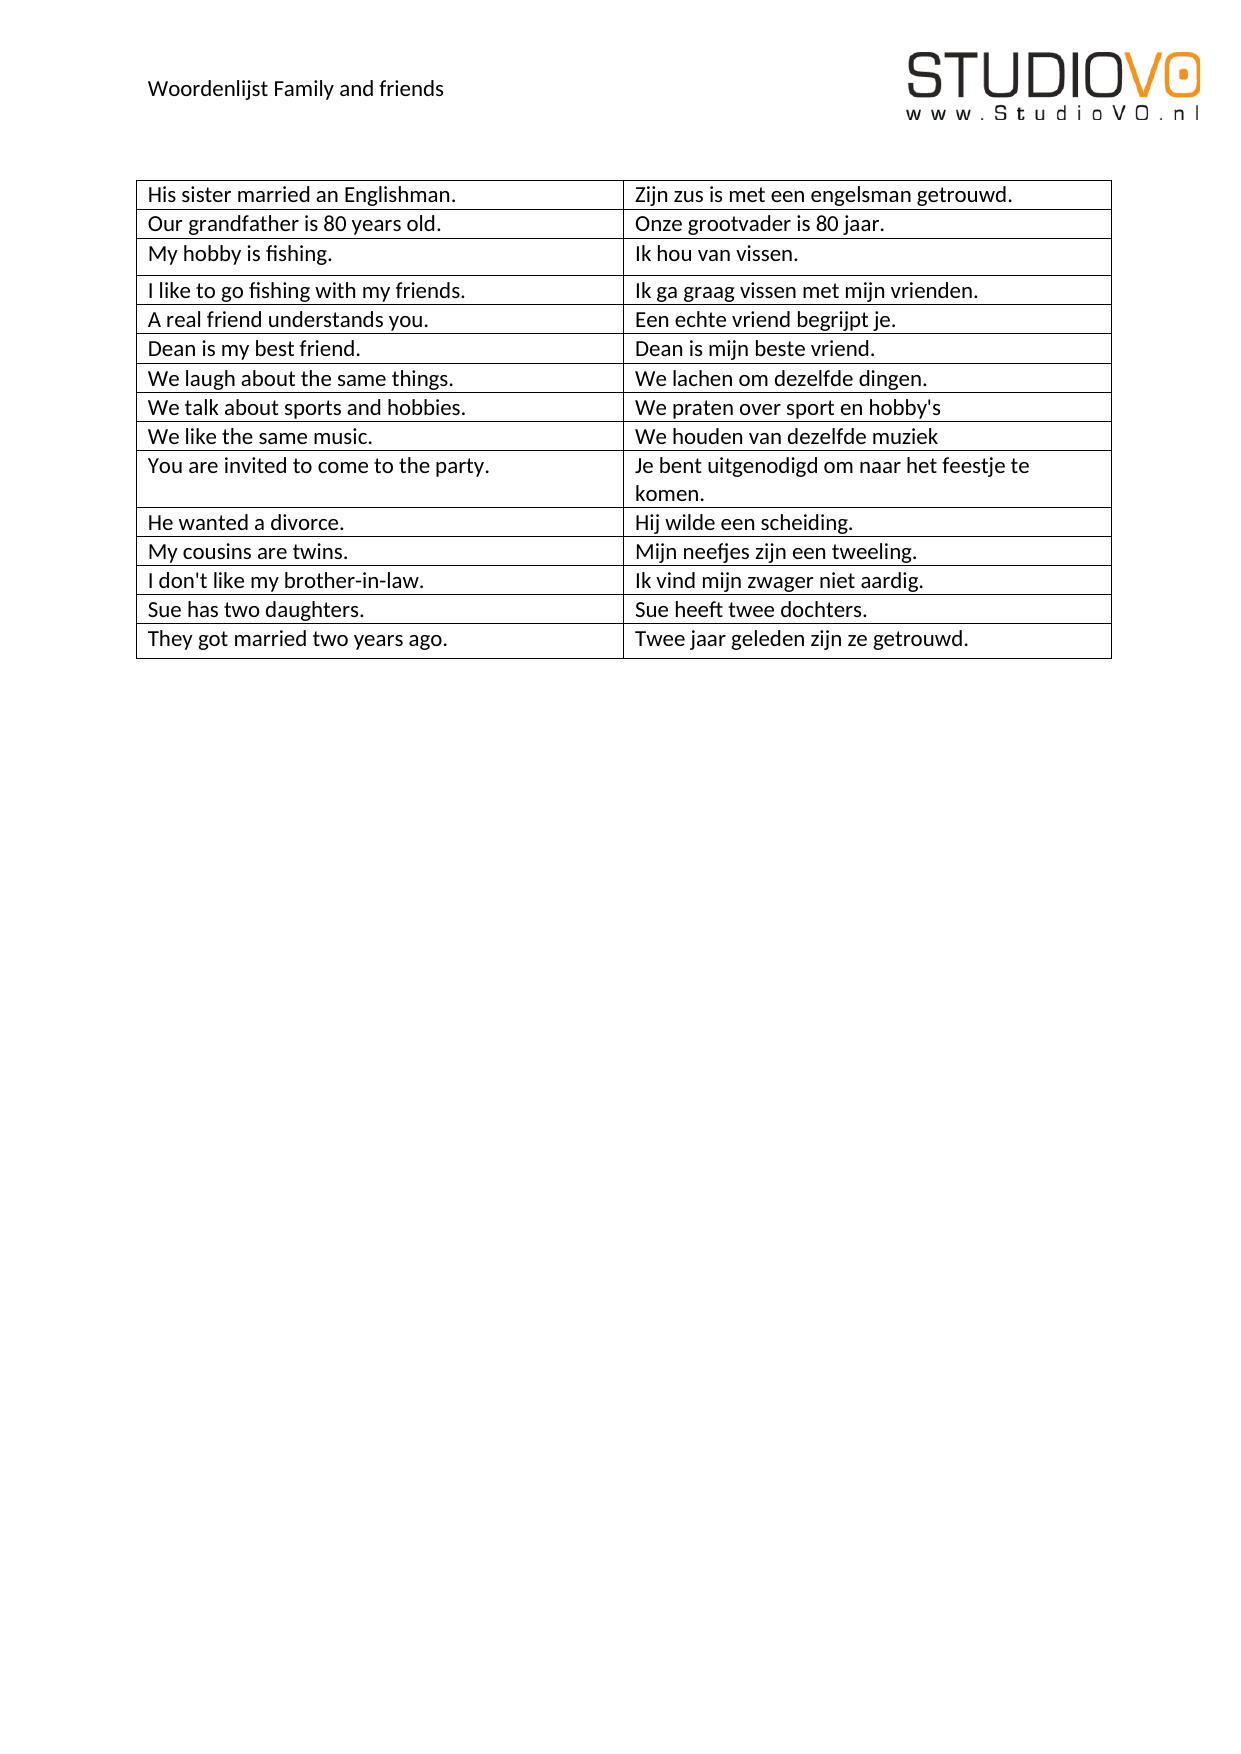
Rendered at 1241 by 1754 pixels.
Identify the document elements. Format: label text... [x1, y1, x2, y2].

table_cell His sister married an Englishman. [137, 181, 623, 208]
table_cell Sue heeft twee dochters. [624, 595, 1111, 623]
table_cell My hobby is fishing. [137, 239, 623, 275]
table_cell Ik vind mijn zwager niet aardig. [624, 566, 1111, 594]
table_cell Sue has two daughters. [137, 595, 623, 623]
table_cell I don't like my brother-in-law. [137, 566, 623, 594]
table_cell Our grandfather is 80 years old. [137, 210, 623, 238]
table_cell Twee jaar geleden zijn ze getrouwd. [624, 624, 1111, 658]
table_cell We lachen om dezelfde dingen. [624, 364, 1111, 392]
table_cell You are invited to come to the party. [137, 451, 623, 507]
table_cell Ik ga graag vissen met mijn vrienden. [624, 276, 1111, 304]
table_cell We praten over sport en hobby's [624, 393, 1111, 421]
table_cell I like to go fishing with my friends. [137, 276, 623, 304]
table_cell Ik hou van vissen. [624, 239, 1111, 275]
table_cell Je bent uitgenodigd om naar het feestje te komen. [624, 451, 1111, 507]
table_cell Een echte vriend begrijpt je. [624, 305, 1111, 333]
table_cell My cousins are twins. [137, 537, 623, 565]
table_cell Onze grootvader is 80 jaar. [624, 210, 1111, 238]
table_cell We houden van dezelfde muziek [624, 422, 1111, 450]
table_cell Zijn zus is met een engelsman getrouwd. [624, 181, 1111, 208]
table_cell We talk about sports and hobbies. [137, 393, 623, 421]
picture [906, 52, 1200, 120]
table_cell We like the same music. [137, 422, 623, 450]
table_cell Hij wilde een scheiding. [624, 508, 1111, 536]
table_cell They got married two years ago. [137, 624, 623, 658]
table_cell We laugh about the same things. [137, 364, 623, 392]
table_cell Dean is my best friend. [137, 334, 623, 363]
table_cell Dean is mijn beste vriend. [624, 334, 1111, 363]
table_cell He wanted a divorce. [137, 508, 623, 536]
table_cell Mijn neefjes zijn een tweeling. [624, 537, 1111, 565]
table_cell A real friend understands you. [137, 305, 623, 333]
